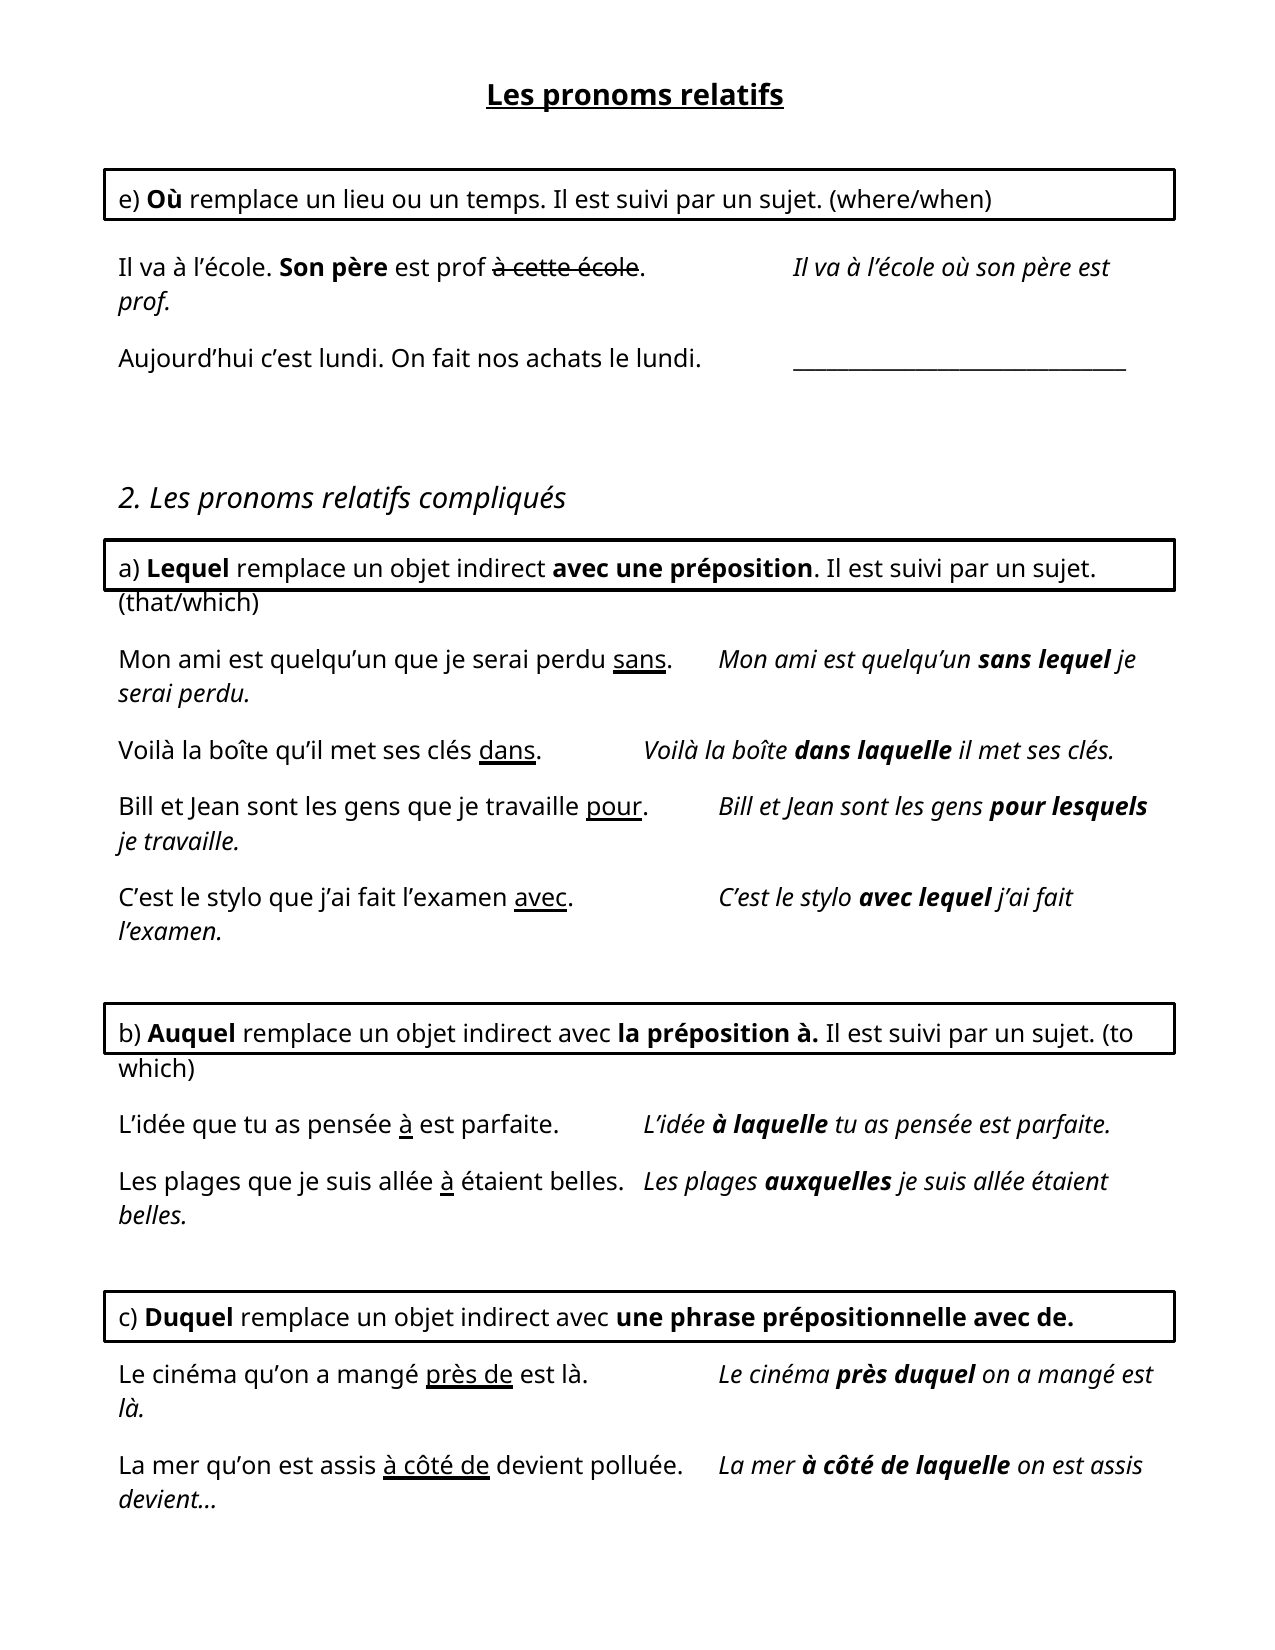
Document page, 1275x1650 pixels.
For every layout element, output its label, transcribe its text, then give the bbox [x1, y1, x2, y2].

text c) Duquel remplace un objet indirect avec une phrase prépositionnelle avec de. [118, 1300, 1157, 1334]
text a) Lequel remplace un objet indirect avec une préposition. Il est suivi par un sujet. (that/which) [118, 592, 1157, 619]
text Les plages que je suis allée à étaient belles. Les plages auxquelles je suis allée étaient belles. [118, 1164, 1157, 1232]
text L’idée que tu as pensée à est parfaite. L’idée à laquelle tu as pensée est parfaite. [118, 1107, 1157, 1141]
text La mer qu’on est assis à côté de devient polluée. La mer à côté de laquelle on est assis devient… [118, 1448, 1157, 1516]
text b) Auquel remplace un objet indirect avec la préposition à. Il est suivi par un sujet. (to which) [118, 1016, 1157, 1052]
text e) Où remplace un lieu ou un temps. Il est suivi par un sujet. (where/when) [118, 182, 1157, 216]
text 2. Les pronoms relatifs compliqués [118, 477, 1157, 517]
text Bill et Jean sont les gens que je travaille pour. Bill et Jean sont les gens pour lesquels je travaille. [118, 789, 1157, 857]
text Aujourd’hui c’est lundi. On fait nos achats le lundi. ______________________________ [118, 341, 1157, 375]
text b) Auquel remplace un objet indirect avec la préposition à. Il est suivi par un sujet. (to which) [118, 1055, 1157, 1084]
text a) Lequel remplace un objet indirect avec une préposition. Il est suivi par un sujet. (that/which) [118, 551, 1157, 588]
text Il va à l’école. Son père est prof à cette école. Il va à l’école où son père est prof. [118, 250, 1157, 318]
text Le cinéma qu’on a mangé près de est là. Le cinéma près duquel on a mangé est là. [118, 1357, 1157, 1425]
text Mon ami est quelqu’un que je serai perdu sans. Mon ami est quelqu’un sans lequel je serai perdu. [118, 641, 1157, 709]
text Voilà la boîte qu’il met ses clés dans. Voilà la boîte dans laquelle il met ses clés. [118, 732, 1157, 766]
text C’est le stylo que j’ai fait l’examen avec. C’est le stylo avec lequel j’ai fait l’examen. [118, 880, 1157, 948]
